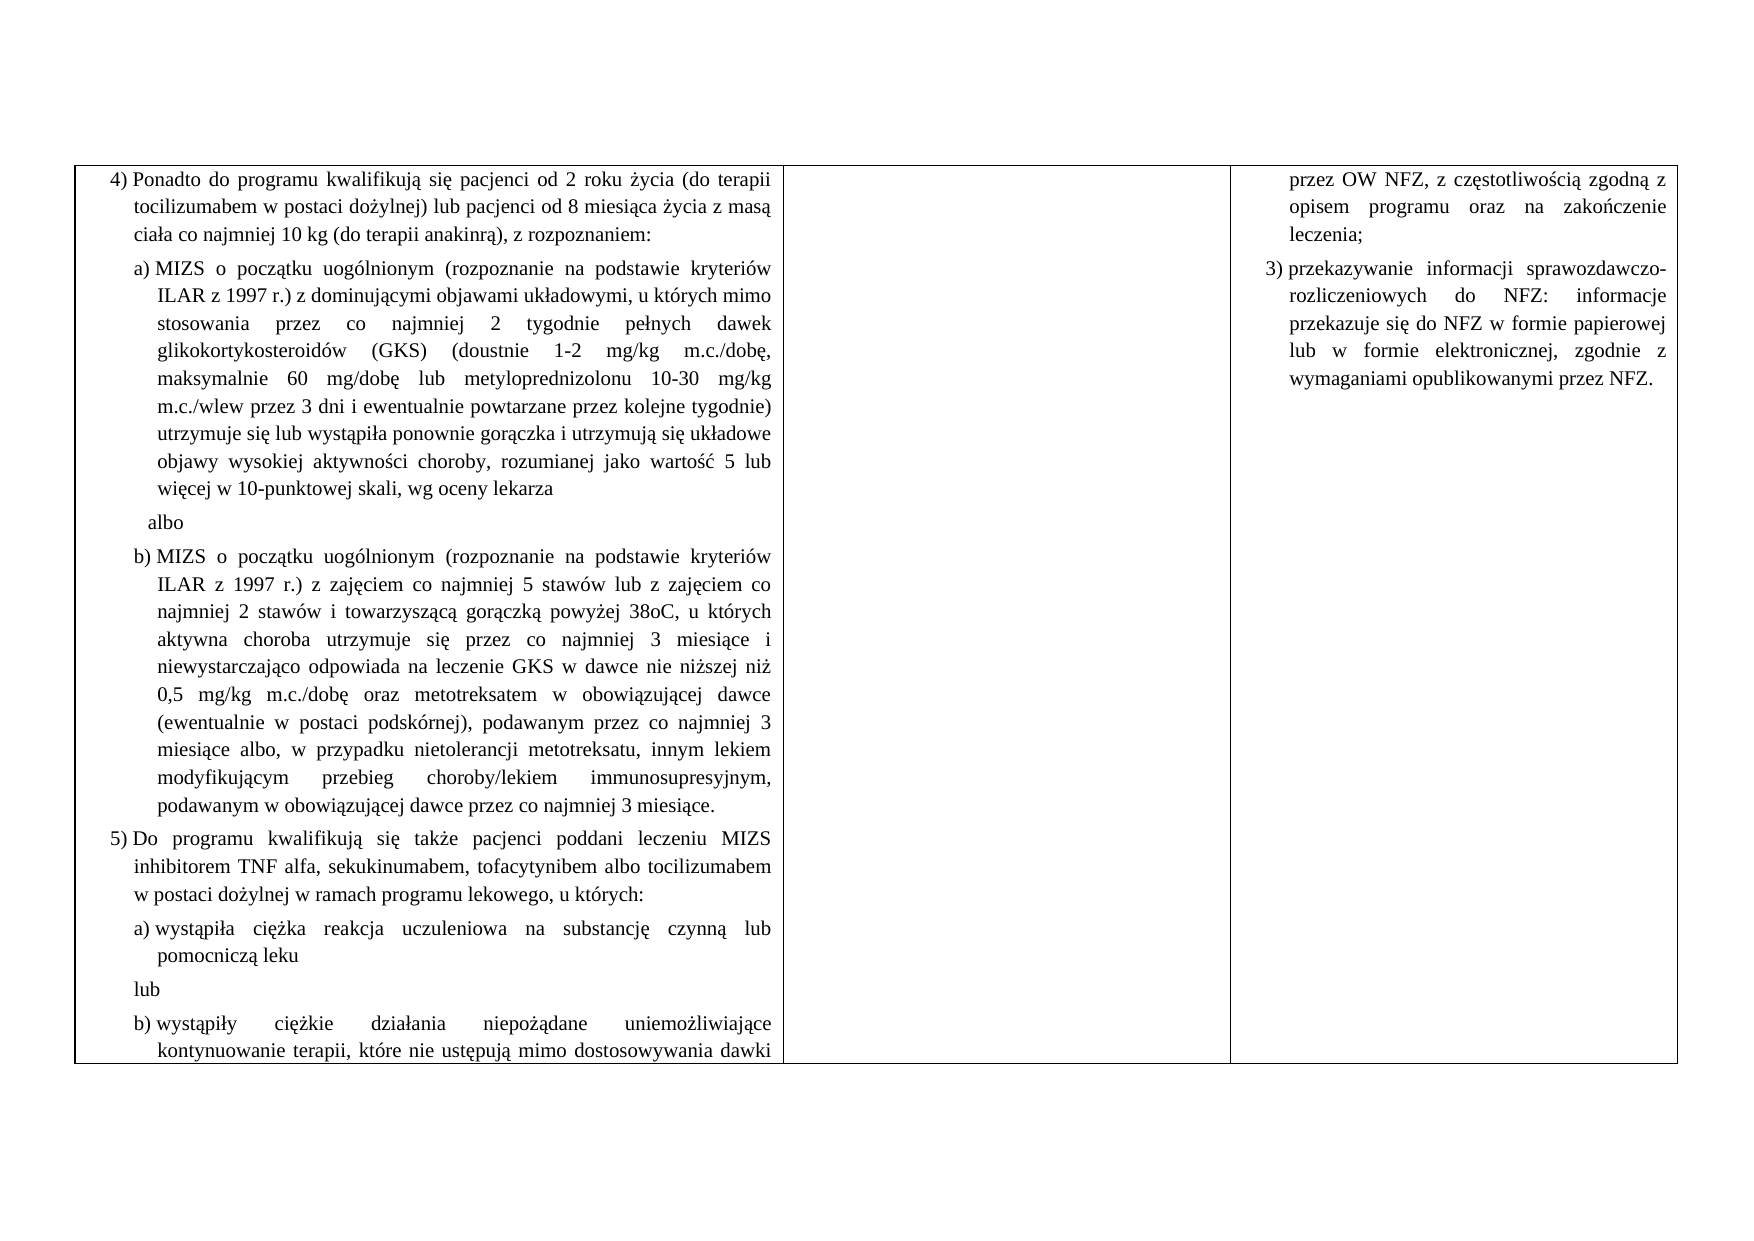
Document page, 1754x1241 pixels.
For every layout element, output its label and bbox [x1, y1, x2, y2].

table_cell [76, 166, 783, 1062]
table_cell [1231, 166, 1677, 1062]
table_cell [784, 166, 1230, 1062]
